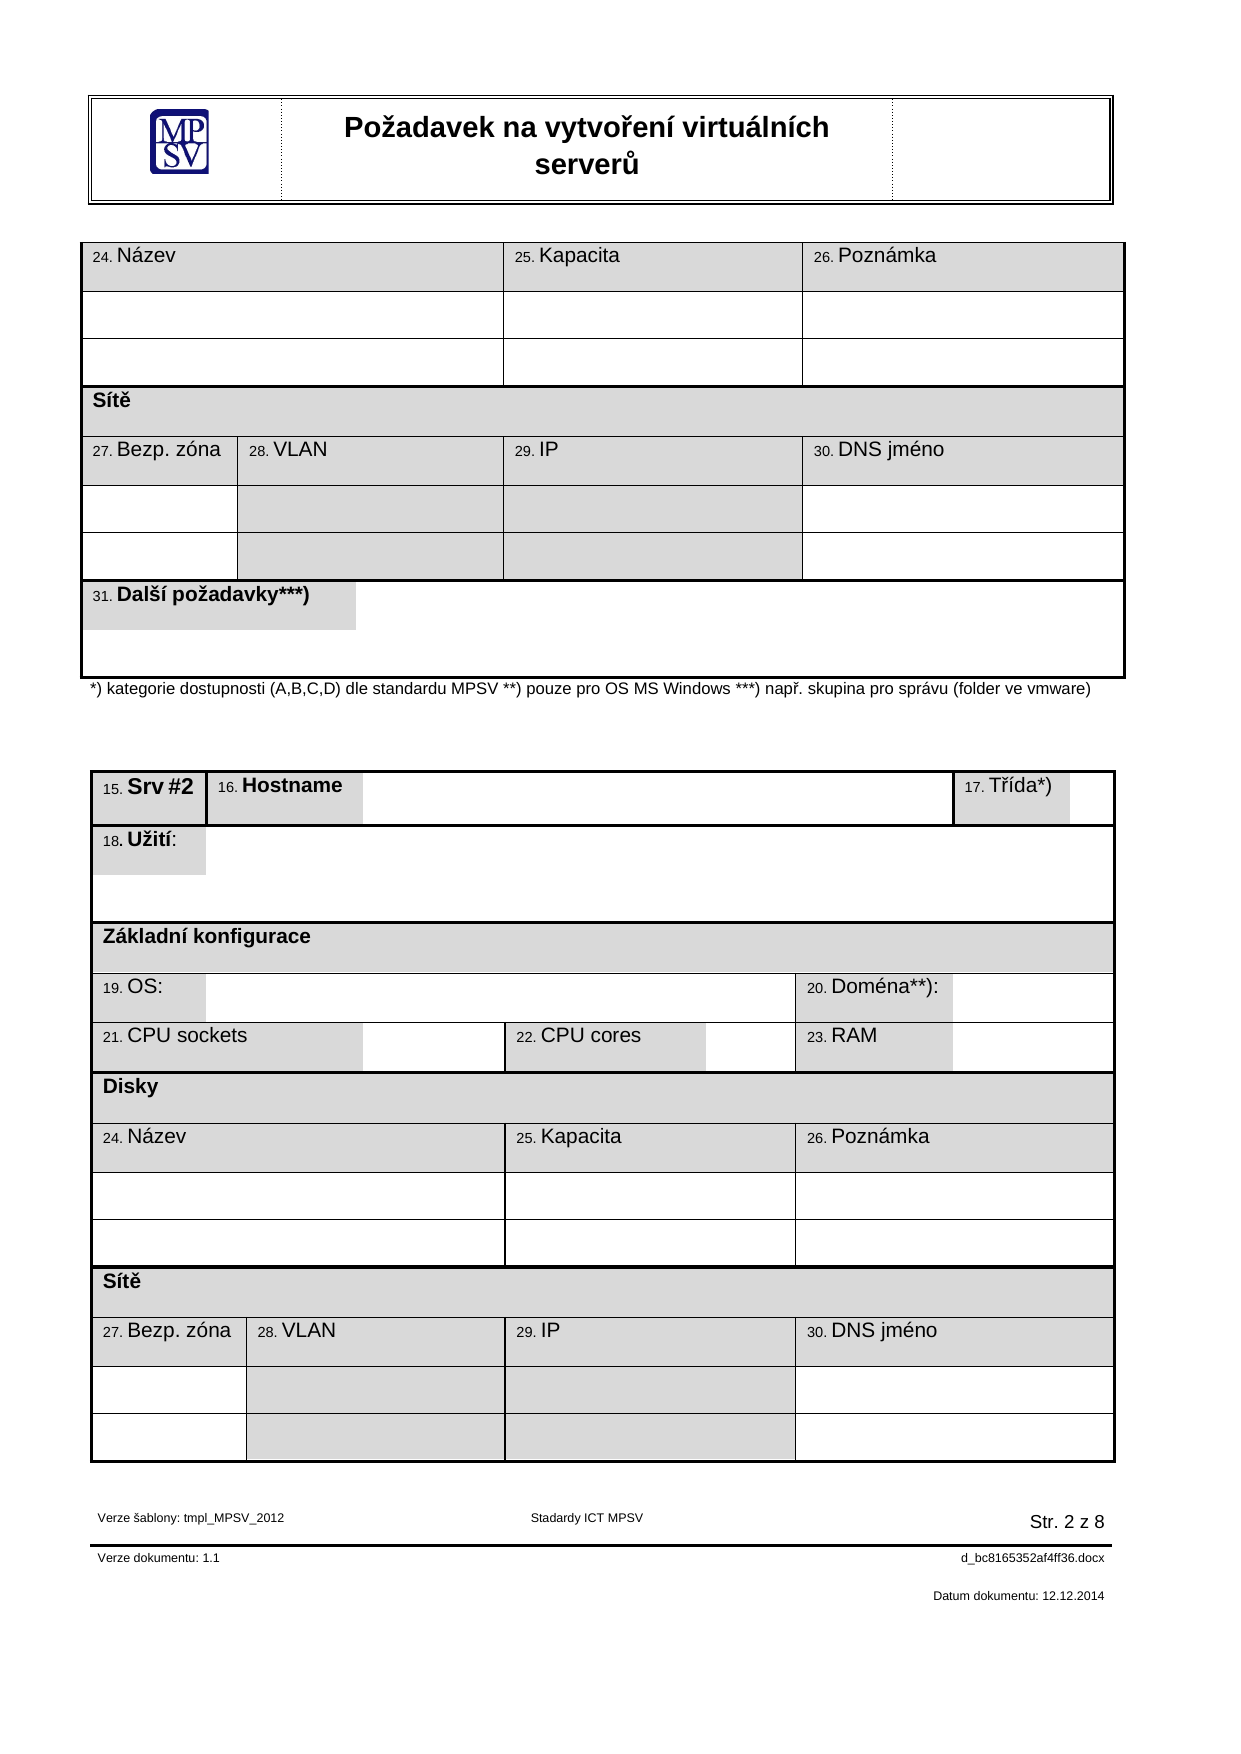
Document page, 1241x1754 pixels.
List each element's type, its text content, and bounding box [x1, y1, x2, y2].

table_cell [803, 533, 1123, 579]
table_cell [83, 292, 503, 338]
table_cell 25. Kapacita [504, 243, 802, 291]
table_cell 30. DNS jméno [803, 437, 1123, 485]
table_cell 19. OS: [93, 974, 206, 1022]
table_cell 24. Název [93, 1124, 504, 1172]
table_cell 25. Kapacita [506, 1124, 795, 1172]
table_cell [83, 339, 503, 384]
table_cell [93, 1367, 246, 1413]
table_cell [93, 875, 1113, 921]
text *) kategorie dostupnosti (A,B,C,D) dle standardu MPSV **) pouze pro OS MS Windows ***) např. skupina pro správu (folder ve vmware) [90, 679, 1116, 698]
table_cell [247, 1367, 504, 1413]
table_cell [803, 486, 1123, 532]
table_cell [504, 339, 802, 384]
table_cell 23. RAM [796, 1023, 953, 1071]
table_cell [504, 486, 802, 532]
table_header 15. Srv #2 [93, 773, 205, 824]
table_cell 20. Doména**): [796, 974, 953, 1022]
table_cell [803, 292, 1123, 338]
table_cell [83, 486, 237, 532]
table_cell Základní konfigurace [93, 924, 1113, 972]
table_cell 24. Název [83, 243, 503, 291]
table_cell [506, 1414, 795, 1459]
table_cell 30. DNS jméno [796, 1318, 1113, 1366]
table_cell 22. CPU cores [506, 1023, 706, 1071]
table_cell Sítě [83, 388, 1123, 436]
table_cell [796, 1414, 1113, 1459]
table_cell 27. Bezp. zóna [93, 1318, 246, 1366]
table_cell [93, 1220, 504, 1265]
table_header 17. Třída*) [955, 773, 1070, 824]
table_cell 29. IP [504, 437, 802, 485]
table_cell [206, 974, 795, 1022]
table_cell [506, 1220, 795, 1265]
table_cell [506, 1173, 795, 1219]
table_cell 29. IP [506, 1318, 795, 1366]
table_cell [356, 582, 1123, 630]
table_cell [706, 1023, 795, 1071]
table_cell 26. Poznámka [803, 243, 1123, 291]
table_cell 18. Užití: [93, 827, 206, 875]
table_header [363, 773, 952, 824]
table_cell [796, 1220, 1113, 1265]
table_cell [83, 533, 237, 579]
table_cell Sítě [93, 1269, 1113, 1317]
table_header 16. Hostname [208, 773, 363, 824]
table_cell [247, 1414, 504, 1459]
table_cell [504, 292, 802, 338]
table_cell 26. Poznámka [796, 1124, 1113, 1172]
table_cell [93, 1414, 246, 1459]
table_header [1070, 773, 1113, 824]
table_cell 28. VLAN [238, 437, 503, 485]
table_cell [206, 827, 1113, 875]
table_cell [506, 1367, 795, 1413]
table_cell [953, 1023, 1113, 1071]
table_cell Disky [93, 1074, 1113, 1123]
table_cell [953, 974, 1113, 1022]
table_cell [796, 1367, 1113, 1413]
table_cell [238, 533, 503, 579]
table_cell [504, 533, 802, 579]
table_cell [363, 1023, 504, 1071]
table_cell 28. VLAN [247, 1318, 504, 1366]
table_cell [93, 1173, 504, 1219]
table_cell [83, 630, 1123, 676]
picture [149, 109, 209, 173]
table_cell [796, 1173, 1113, 1219]
table_cell 21. CPU sockets [93, 1023, 363, 1071]
table_cell [803, 339, 1123, 384]
table_cell 31. Další požadavky***) [83, 582, 356, 630]
table_cell [238, 486, 503, 532]
table_cell 27. Bezp. zóna [83, 437, 237, 485]
